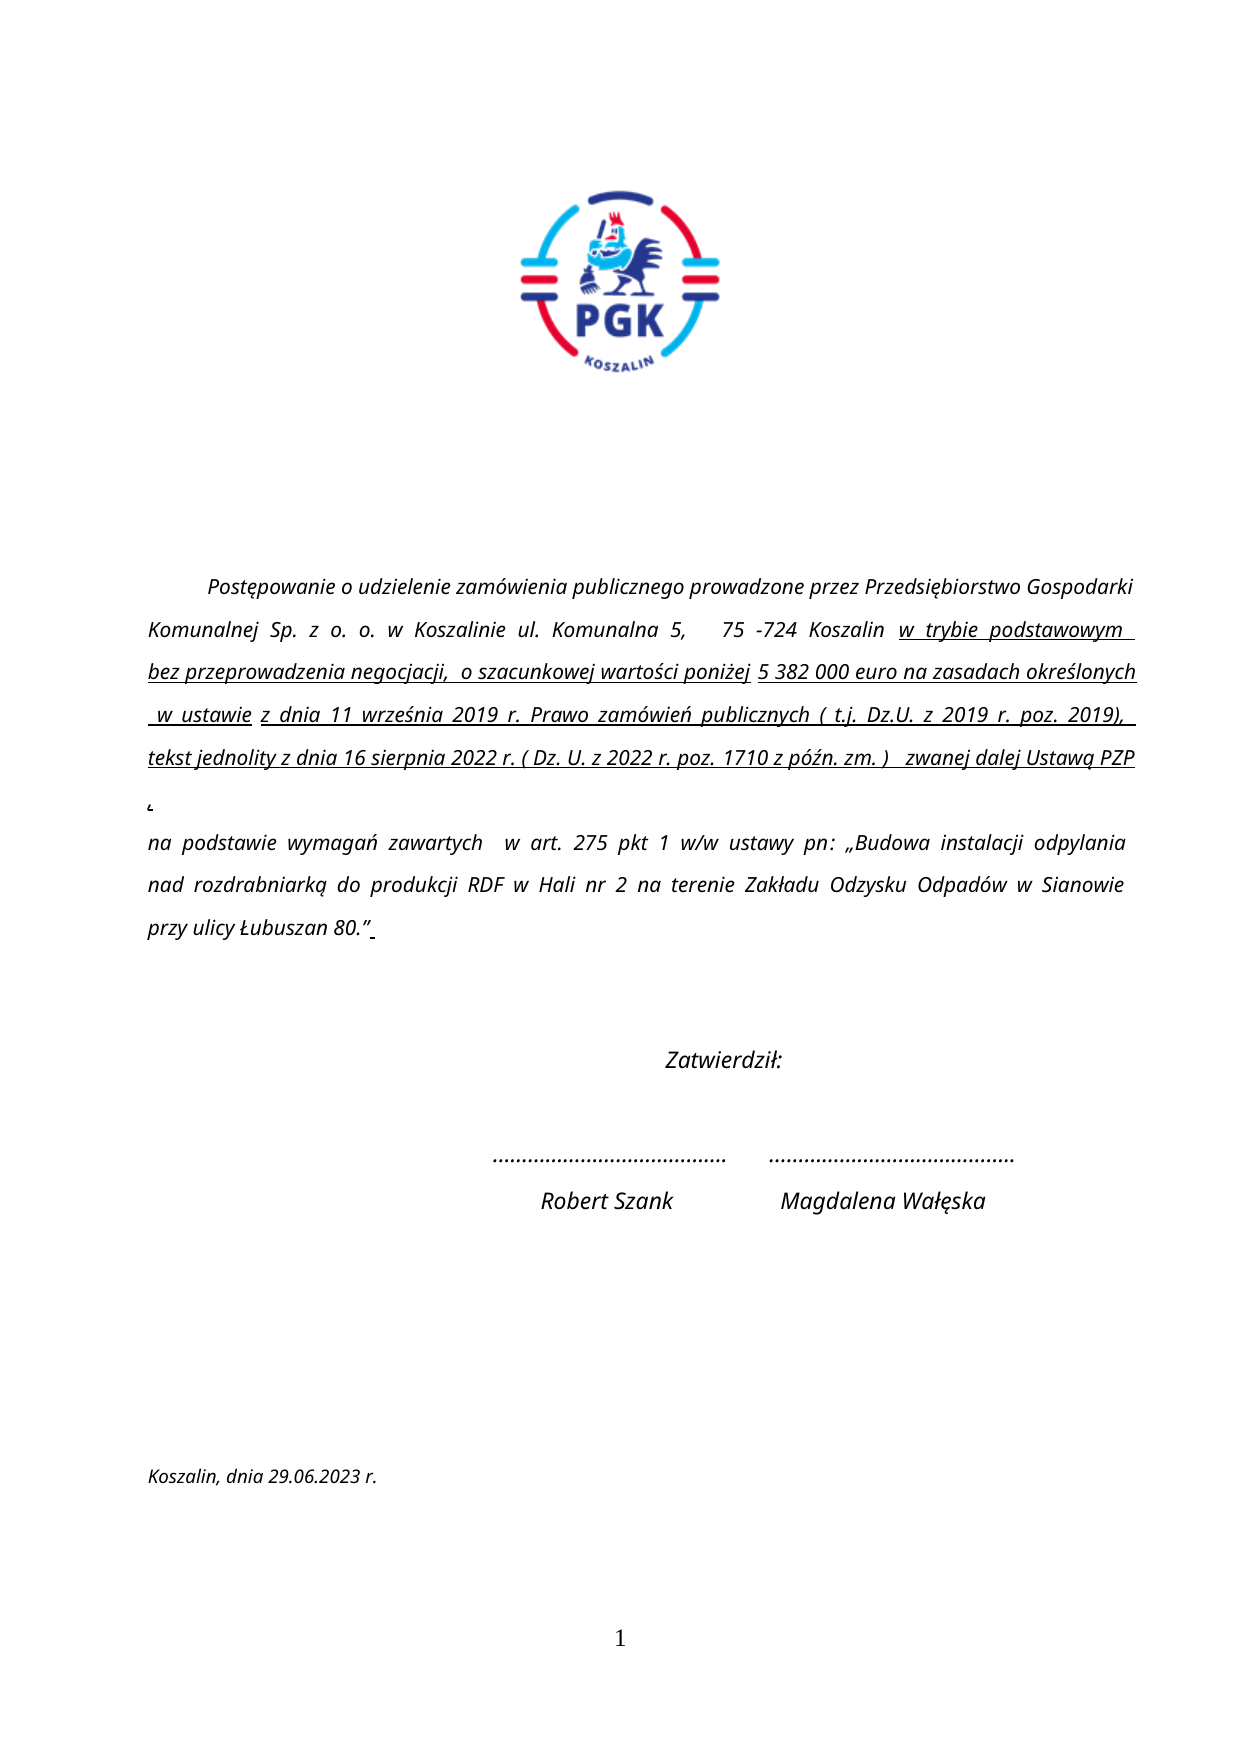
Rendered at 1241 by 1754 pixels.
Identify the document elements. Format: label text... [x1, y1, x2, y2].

text Robert Szank Magdalena Wałęska [148, 1185, 1086, 1216]
picture [479, 147, 762, 418]
text Koszalin, dnia 29.06.2023 r. [148, 1463, 1086, 1489]
text Zatwierdził: [148, 1044, 1086, 1076]
text …………………………………. …………….…………………….. [148, 1138, 1086, 1169]
text Postępowanie o udzielenie zamówienia publicznego prowadzone przez Przedsiębiorstwo Gospodarki Komunalnej Sp. z o. o. w Koszalinie ul. Komunalna 5, 75 -724 Koszalin w trybie podstawowym bez przeprowadzenia negocjacji, o szacunkowej wartości poniżej 5 382 000 euro na zasadach określonych w ustawie z dnia 11 września 2019 r. Prawo zamówień publicznych ( t.j. Dz.U. z 2019 r. poz. 2019), tekst jednolity z dnia 16 sierpnia 2022 r. ( Dz. U. z 2022 r. poz. 1710 z późn. zm. ) zwanej dalej Ustawą PZP , na podstawie wymagań zawartych w art. 275 pkt 1 w/w ustawy pn: „Budowa instalacji odpylania nad rozdrabniarką do produkcji RDF w Hali nr 2 na terenie Zakładu Odzysku Odpadów w Sianowie przy ulicy Łubuszan 80.” [148, 572, 1137, 941]
